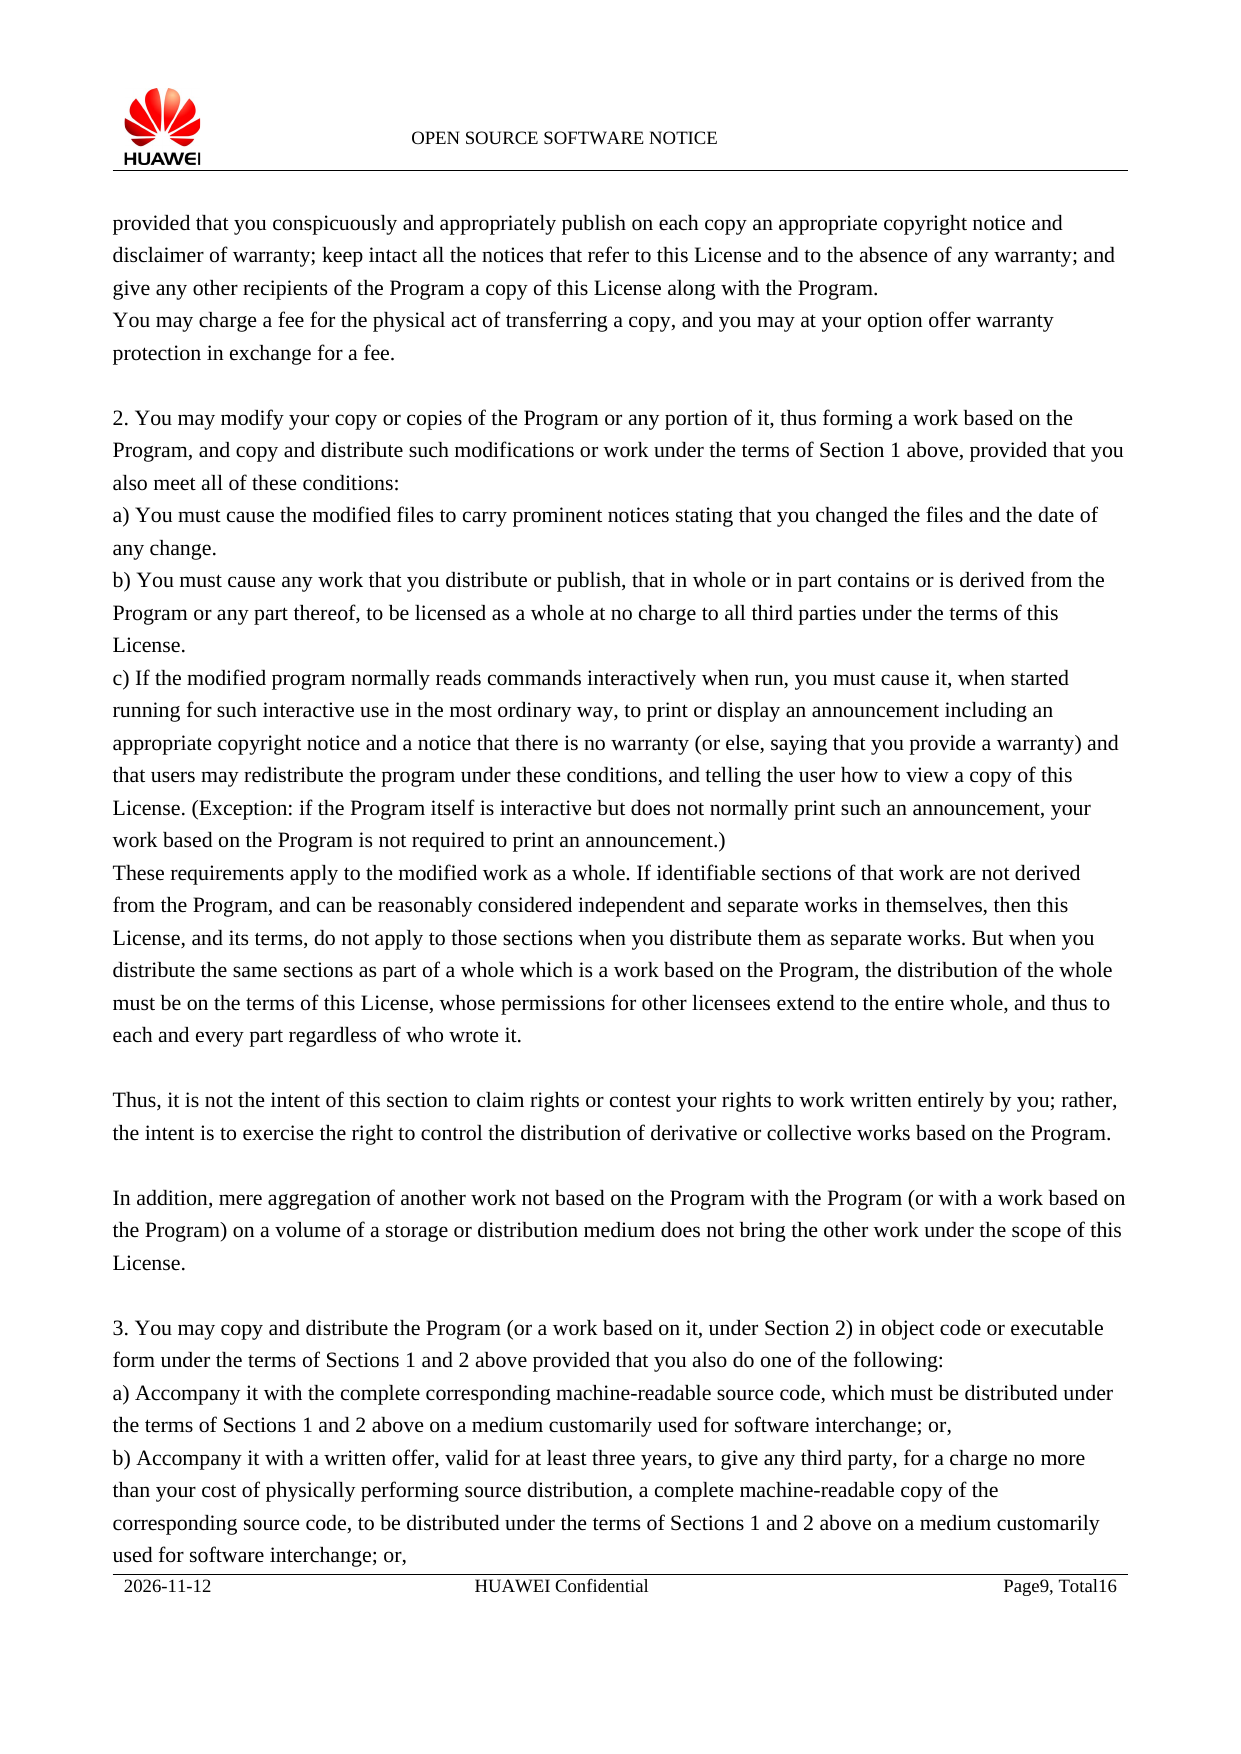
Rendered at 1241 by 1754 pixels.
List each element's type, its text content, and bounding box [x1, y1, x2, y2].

picture [124, 88, 201, 165]
